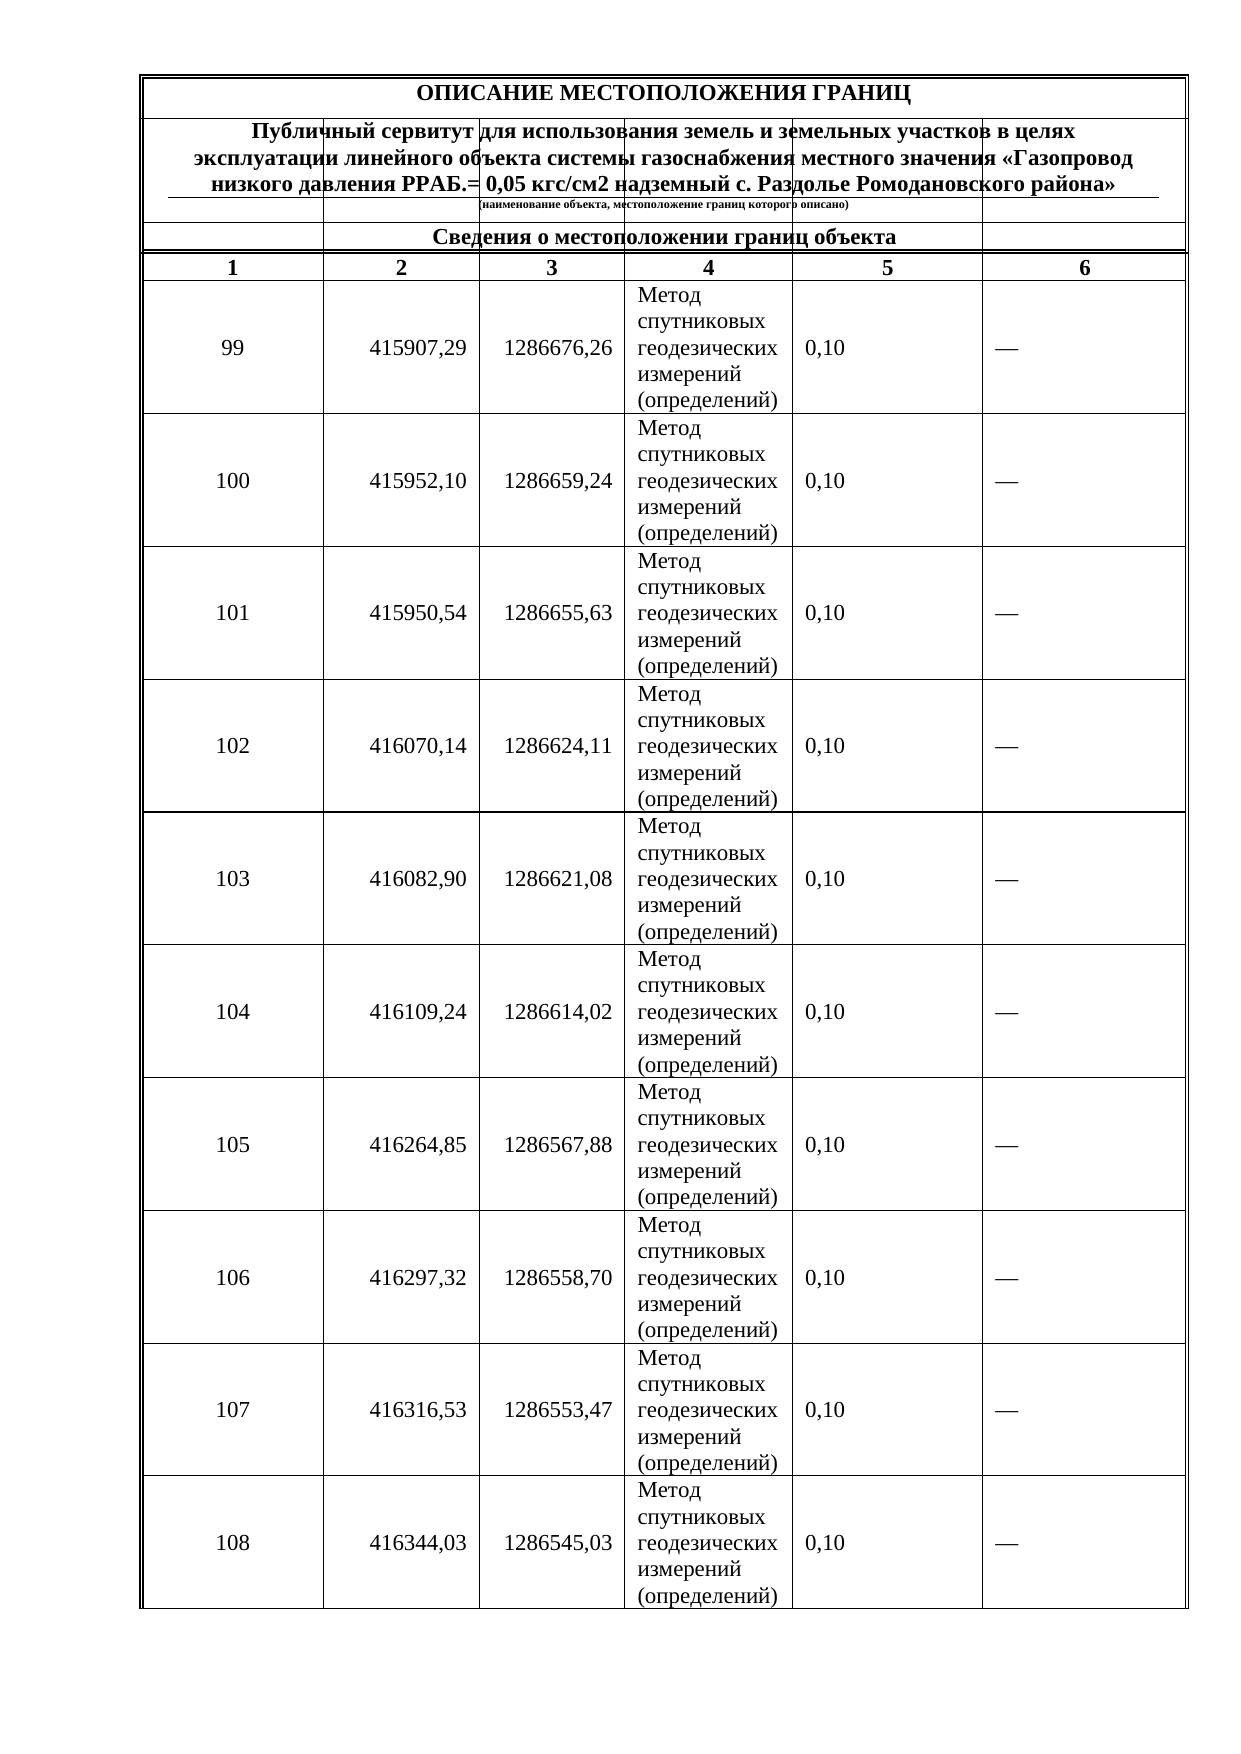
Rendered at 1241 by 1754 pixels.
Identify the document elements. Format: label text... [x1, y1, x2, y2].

table_cell 99 [144, 281, 323, 413]
table_cell 0,10 [793, 1476, 982, 1608]
table_cell 416344,03 [324, 1476, 479, 1608]
table_header 2 [324, 223, 479, 249]
table_cell Метод спутниковых геодезических измерений (определений) [625, 1078, 792, 1210]
table_header 6 [983, 254, 1185, 280]
table_cell — [983, 813, 1185, 944]
table_cell — [983, 945, 1185, 1077]
table_cell — [983, 1211, 1185, 1343]
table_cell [625, 414, 792, 546]
table_cell 1286659,24 [480, 414, 624, 546]
table_cell Метод спутниковых геодезических измерений (определений) [625, 945, 792, 1077]
table_cell — [983, 414, 1185, 546]
table_header 3 [480, 254, 624, 280]
table_cell — [983, 1078, 1185, 1210]
table_cell 416070,14 [324, 680, 479, 811]
table_header 1 [144, 119, 323, 222]
table_header 4 [625, 119, 792, 197]
table_cell 103 [144, 813, 323, 944]
table_cell 1286655,63 [480, 547, 624, 678]
table_cell 415950,54 [324, 547, 479, 678]
table_header 1 [144, 223, 323, 249]
table_cell 0,10 [793, 1211, 982, 1343]
table_cell 0,10 [793, 1078, 982, 1210]
table_cell 415952,10 [324, 414, 479, 546]
table_cell Метод спутниковых геодезических измерений (определений) [625, 1211, 792, 1343]
table_cell 1286545,03 [480, 1476, 624, 1608]
table_cell 0,10 [793, 813, 982, 944]
table_cell 416297,32 [324, 1211, 479, 1343]
table_cell 415907,29 [324, 281, 479, 413]
table_header 5 [793, 119, 982, 197]
table_cell 108 [144, 1476, 323, 1608]
table_header 4 [625, 198, 792, 222]
table_header 3 [480, 198, 624, 222]
table_cell 105 [144, 1078, 323, 1210]
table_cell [625, 281, 792, 413]
table_cell 1286676,26 [480, 281, 624, 413]
table_cell 416316,53 [324, 1344, 479, 1475]
table_cell 0,10 [793, 680, 982, 811]
table_cell 416109,24 [324, 945, 479, 1077]
table_cell 100 [144, 414, 323, 546]
table_header 4 [625, 223, 792, 249]
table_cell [625, 1344, 792, 1475]
table_cell 0,10 [793, 281, 982, 413]
table_header 5 [793, 254, 982, 280]
table_header 5 [793, 198, 982, 222]
table_cell 0,10 [793, 1344, 982, 1475]
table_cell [625, 1476, 792, 1608]
table_cell — [983, 1344, 1185, 1475]
table_cell 1286621,08 [480, 813, 624, 944]
table_cell 102 [144, 680, 323, 811]
table_header 1 [144, 254, 323, 280]
table_header 3 [480, 223, 624, 249]
table_cell 0,10 [793, 945, 982, 1077]
table_cell 1286558,70 [480, 1211, 624, 1343]
table_cell — [983, 281, 1185, 413]
table_cell 107 [144, 1344, 323, 1475]
table_cell 416082,90 [324, 813, 479, 944]
table_cell Метод спутниковых геодезических измерений (определений) [625, 547, 792, 678]
table_cell Метод спутниковых геодезических измерений (определений) [625, 680, 792, 811]
table_header 4 [625, 254, 792, 280]
table_cell Метод спутниковых геодезических измерений (определений) [625, 813, 792, 944]
table_cell 1286624,11 [480, 680, 624, 811]
table_cell 0,10 [793, 414, 982, 546]
table_header 2 [324, 119, 479, 197]
table_header 5 [793, 223, 982, 249]
table_header 6 [983, 119, 1185, 222]
table_cell 1286614,02 [480, 945, 624, 1077]
table_cell 106 [144, 1211, 323, 1343]
table_header 2 [324, 198, 479, 222]
table_cell 1286567,88 [480, 1078, 624, 1210]
table_cell — [983, 547, 1185, 678]
table_cell 104 [144, 945, 323, 1077]
table_cell — [983, 680, 1185, 811]
table_header 3 [480, 119, 624, 197]
table_cell 0,10 [793, 547, 982, 678]
table_cell 101 [144, 547, 323, 678]
table_header 2 [324, 254, 479, 280]
table_cell 1286553,47 [480, 1344, 624, 1475]
table_cell — [983, 1476, 1185, 1608]
table_header 6 [983, 223, 1185, 249]
table_cell 416264,85 [324, 1078, 479, 1210]
